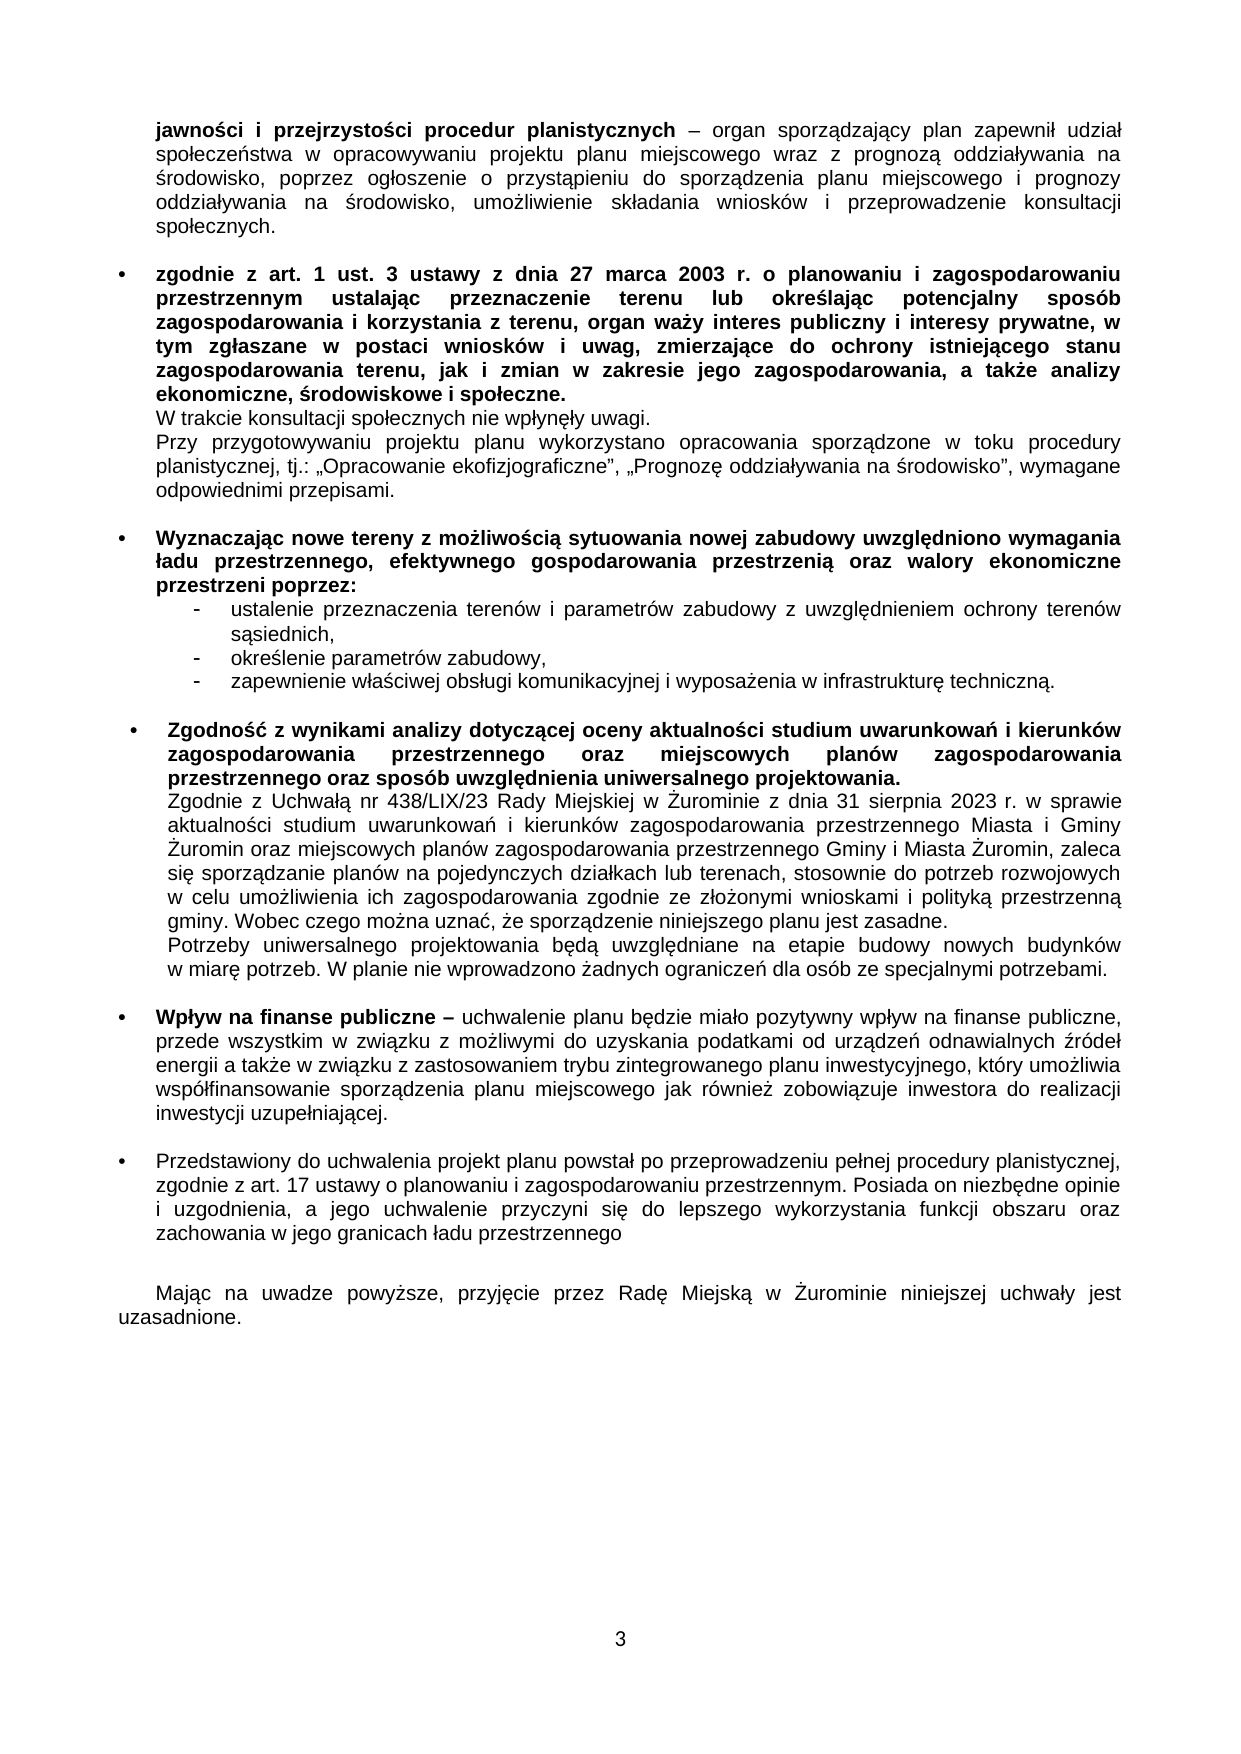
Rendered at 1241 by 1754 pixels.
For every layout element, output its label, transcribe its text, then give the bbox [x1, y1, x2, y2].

text W trakcie konsultacji społecznych nie wpłynęły uwagi. [156, 406, 1122, 429]
list zapewnienie właściwej obsługi komunikacyjnej i wyposażenia w infrastrukturę techniczną. [193, 669, 1122, 693]
list ustalenie przeznaczenia terenów i parametrów zabudowy z uwzględnieniem ochrony terenów sąsiednich, [193, 597, 1122, 645]
text Potrzeby uniwersalnego projektowania będą uwzględniane na etapie budowy nowych budynków w miarę potrzeb. W planie nie wprowadzono żadnych ograniczeń dla osób ze specjalnymi potrzebami. [167, 933, 1122, 981]
list określenie parametrów zabudowy, [193, 645, 1122, 669]
text Mając na uwadze powyższe, przyjęcie przez Radę Miejską w Żurominie niniejszej uchwały jest uzasadnione. [118, 1281, 1122, 1329]
list zgodnie z art. 1 ust. 3 ustawy z dnia 27 marca 2003 r. o planowaniu i zagospodarowaniu przestrzennym ustalając przeznaczenie terenu lub określając potencjalny sposób zagospodarowania i korzystania z terenu, organ waży interes publiczny i interesy prywatne, w tym zgłaszane w postaci wniosków i uwag, zmierzające do ochrony istniejącego stanu zagospodarowania terenu, jak i zmian w zakresie jego zagospodarowania, a także analizy ekonomiczne, środowiskowe i społeczne. [118, 262, 1122, 406]
list Zgodność z wynikami analizy dotyczącej oceny aktualności studium uwarunkowań i kierunków zagospodarowania przestrzennego oraz miejscowych planów zagospodarowania przestrzennego oraz sposób uwzględnienia uniwersalnego projektowania. [130, 717, 1122, 789]
text Zgodnie z Uchwałą nr 438/LIX/23 Rady Miejskiej w Żurominie z dnia 31 sierpnia 2023 r. w sprawie aktualności studium uwarunkowań i kierunków zagospodarowania przestrzennego Miasta i Gminy Żuromin oraz miejscowych planów zagospodarowania przestrzennego Gminy i Miasta Żuromin, zaleca się sporządzanie planów na pojedynczych działkach lub terenach, stosownie do potrzeb rozwojowych w celu umożliwienia ich zagospodarowania zgodnie ze złożonymi wnioskami i polityką przestrzenną gminy. Wobec czego można uznać, że sporządzenie niniejszego planu jest zasadne. [167, 789, 1122, 933]
list Przedstawiony do uchwalenia projekt planu powstał po przeprowadzeniu pełnej procedury planistycznej, zgodnie z art. 17 ustawy o planowaniu i zagospodarowaniu przestrzennym. Posiada on niezbędne opinie i uzgodnienia, a jego uchwalenie przyczyni się do lepszego wykorzystania funkcji obszaru oraz zachowania w jego granicach ładu przestrzennego [118, 1149, 1122, 1244]
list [118, 118, 1122, 238]
text Przy przygotowywaniu projektu planu wykorzystano opracowania sporządzone w toku procedury planistycznej, tj.: „Opracowanie ekofizjograficzne”, „Prognozę oddziaływania na środowisko”, wymagane odpowiednimi przepisami. [156, 429, 1122, 501]
list Wpływ na finanse publiczne – uchwalenie planu będzie miało pozytywny wpływ na finanse publiczne, przede wszystkim w związku z możliwymi do uzyskania podatkami od urządzeń odnawialnych źródeł energii a także w związku z zastosowaniem trybu zintegrowanego planu inwestycyjnego, który umożliwia współfinansowanie sporządzenia planu miejscowego jak również zobowiązuje inwestora do realizacji inwestycji uzupełniającej. [118, 1005, 1122, 1125]
list Wyznaczając nowe tereny z możliwością sytuowania nowej zabudowy uwzględniono wymagania ładu przestrzennego, efektywnego gospodarowania przestrzenią oraz walory ekonomiczne przestrzeni poprzez: [118, 525, 1122, 597]
